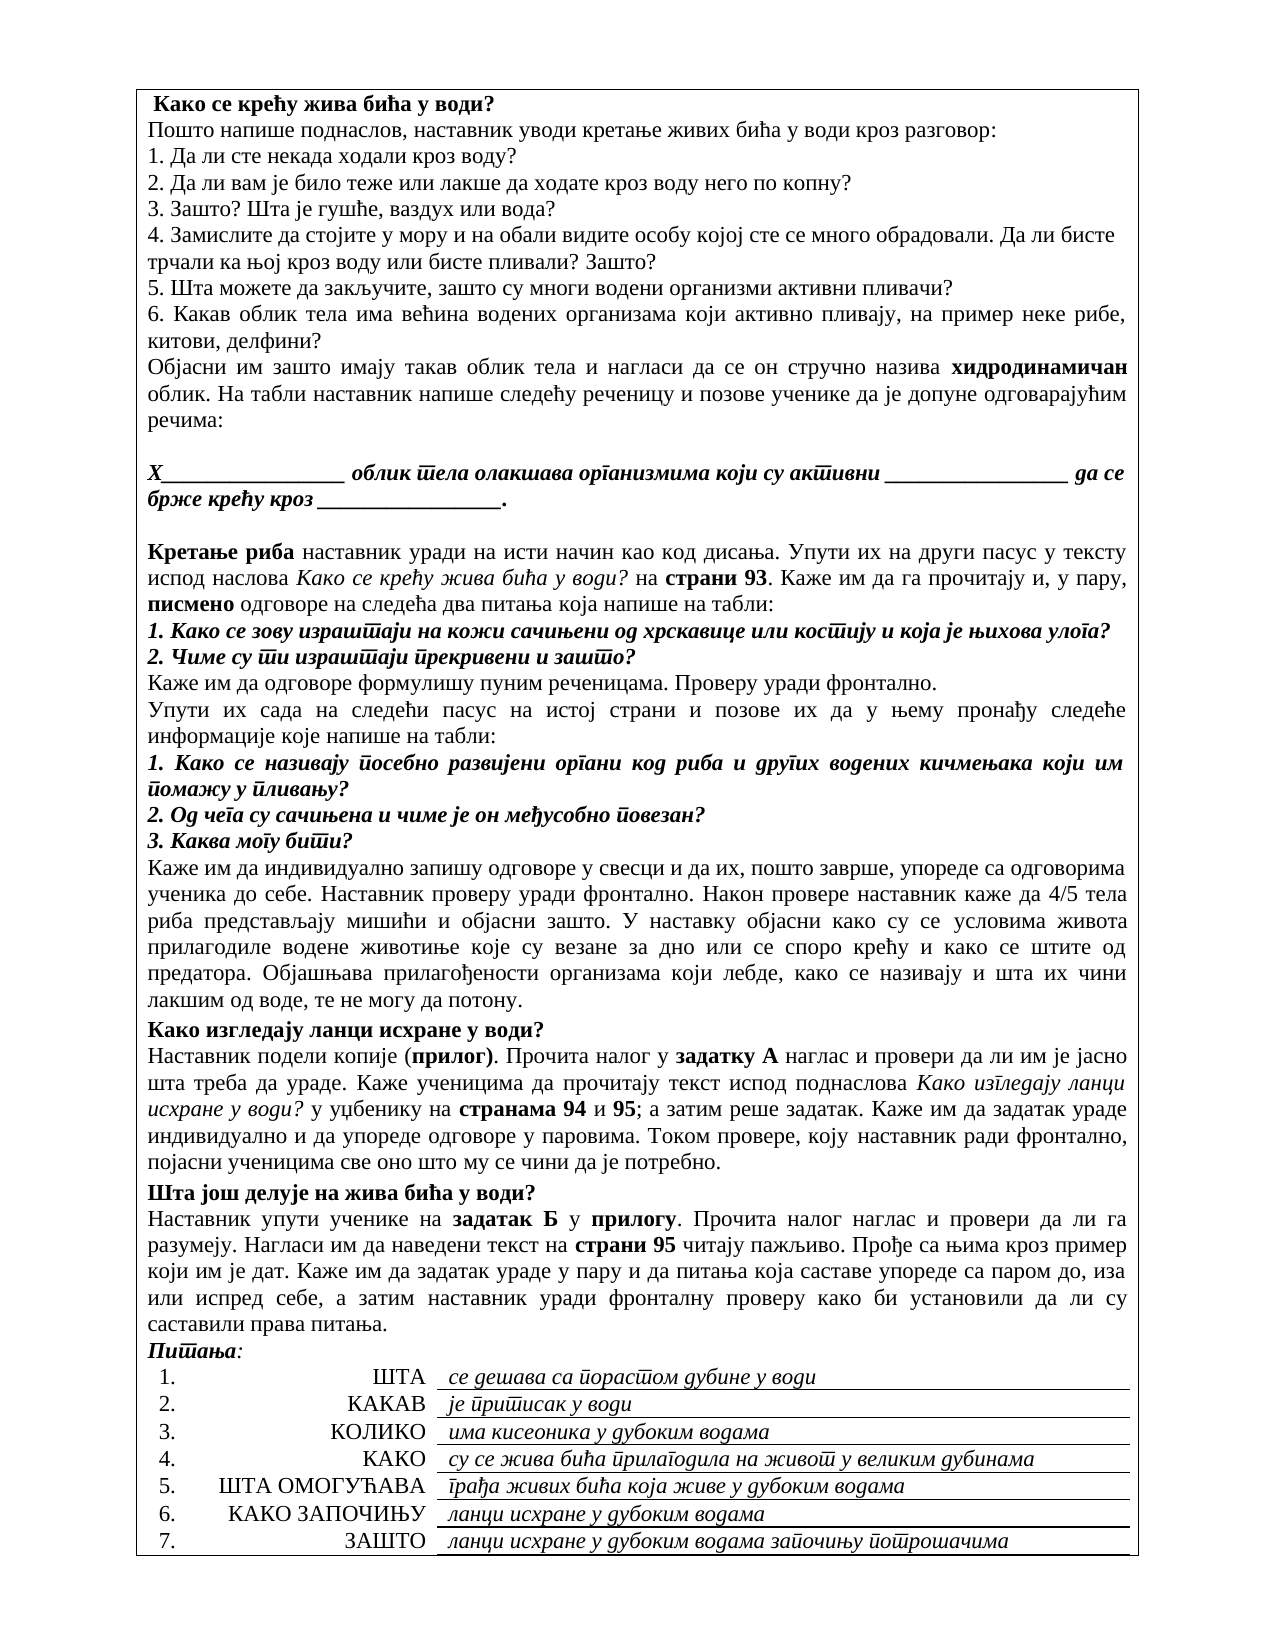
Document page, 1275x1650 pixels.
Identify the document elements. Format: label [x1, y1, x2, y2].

table_cell [137, 90, 1138, 1555]
